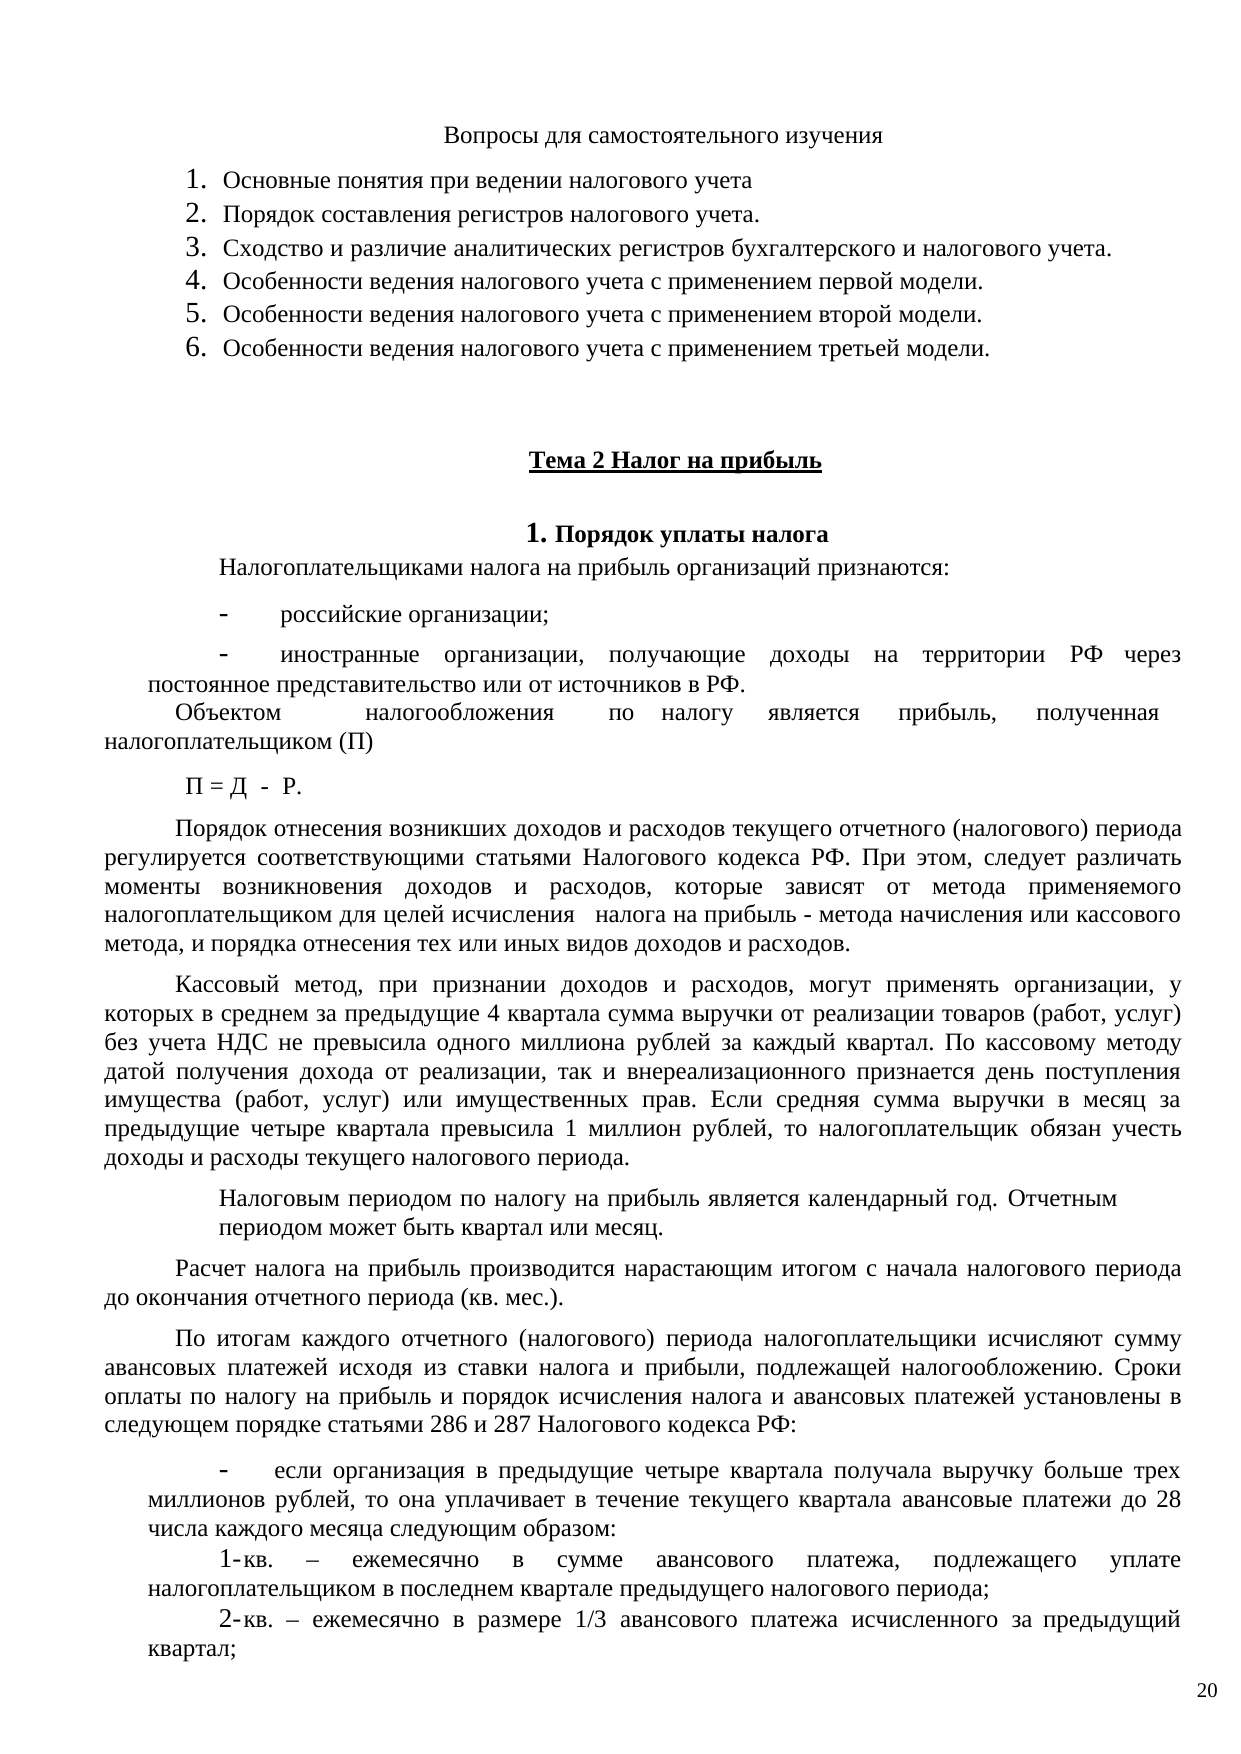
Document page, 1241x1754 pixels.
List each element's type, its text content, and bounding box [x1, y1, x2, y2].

text Кассовый метод, при признании доходов и расходов, могут применять организации, у которых в среднем за предыдущие 4 квартала сумма выручки от реализации товаров (работ, услуг) без учета НДС не превысила одного миллиона рублей за каждый квартал. По кассовому методу датой получения дохода от реализации, так и внереализационного признается день поступления имущества (работ, услуг) или имущественных прав. Если средняя сумма выручки в месяц за предыдущие четыре квартала превысила 1 миллион рублей, то налогоплательщик обязан учесть доходы и расходы текущего налогового периода. [104, 969, 1182, 1171]
list если организация в предыдущие четыре квартала получала выручку больше трех миллионов рублей, то она уплачивает в течение текущего квартала авансовые платежи до 28 числа каждого месяца следующим образом: [148, 1451, 1181, 1542]
list Особенности ведения налогового учета с применением первой модели. [185, 262, 1217, 296]
list российские организации; [218, 595, 1217, 628]
text Расчет налога на прибыль производится нарастающим итогом с начала налогового периода до окончания отчетного периода (кв. мес.). [104, 1253, 1181, 1311]
subtitle Тема 2 Налог на прибыль [528, 445, 1217, 474]
text П = Д - Р. [185, 767, 1214, 801]
list Основные понятия при ведении налогового учета [185, 162, 1217, 195]
text Налогоплательщиками налога на прибыль организаций признаются: [218, 549, 1217, 582]
text Вопросы для самостоятельного изучения [443, 120, 1217, 149]
text Объектом налогообложения по налогу является прибыль, полученная налогоплательщиком (П) [104, 697, 1181, 755]
text Налоговым периодом по налогу на прибыль является календарный год. Отчетным периодом может быть квартал или месяц. [218, 1183, 1117, 1241]
text По итогам каждого отчетного (налогового) периода налогоплательщики исчисляют сумму авансовых платежей исходя из ставки налога и прибыли, подлежащей налогообложению. Сроки оплаты по налогу на прибыль и порядок исчисления налога и авансовых платежей установлены в следующем порядке статьями 286 и 287 Налогового кодекса РФ: [104, 1323, 1182, 1438]
list Сходство и различие аналитических регистров бухгалтерского и налогового учета. [185, 229, 1181, 262]
list кв. – ежемесячно в размере 1/3 авансового платежа исчисленного за предыдущий квартал; [148, 1602, 1181, 1662]
list Порядок составления регистров налогового учета. [185, 195, 1217, 229]
list Особенности ведения налогового учета с применением второй модели. [185, 296, 1217, 329]
list иностранные организации, получающие доходы на территории РФ через постоянное представительство или от источников в РФ. [148, 635, 1182, 697]
text Порядок отнесения возникших доходов и расходов текущего отчетного (налогового) периода регулируется соответствующими статьями Налогового кодекса РФ. При этом, следует различать моменты возникновения доходов и расходов, которые зависят от метода применяемого налогоплательщиком для целей исчисления налога на прибыль - метода начисления или кассового метода, и порядка отнесения тех или иных видов доходов и расходов. [104, 813, 1182, 957]
list Порядок уплаты налога [525, 516, 1217, 549]
list Особенности ведения налогового учета с применением третьей модели. [185, 329, 1217, 363]
list кв. – ежемесячно в сумме авансового платежа, подлежащего уплате налогоплательщиком в последнем квартале предыдущего налогового периода; [148, 1542, 1181, 1602]
